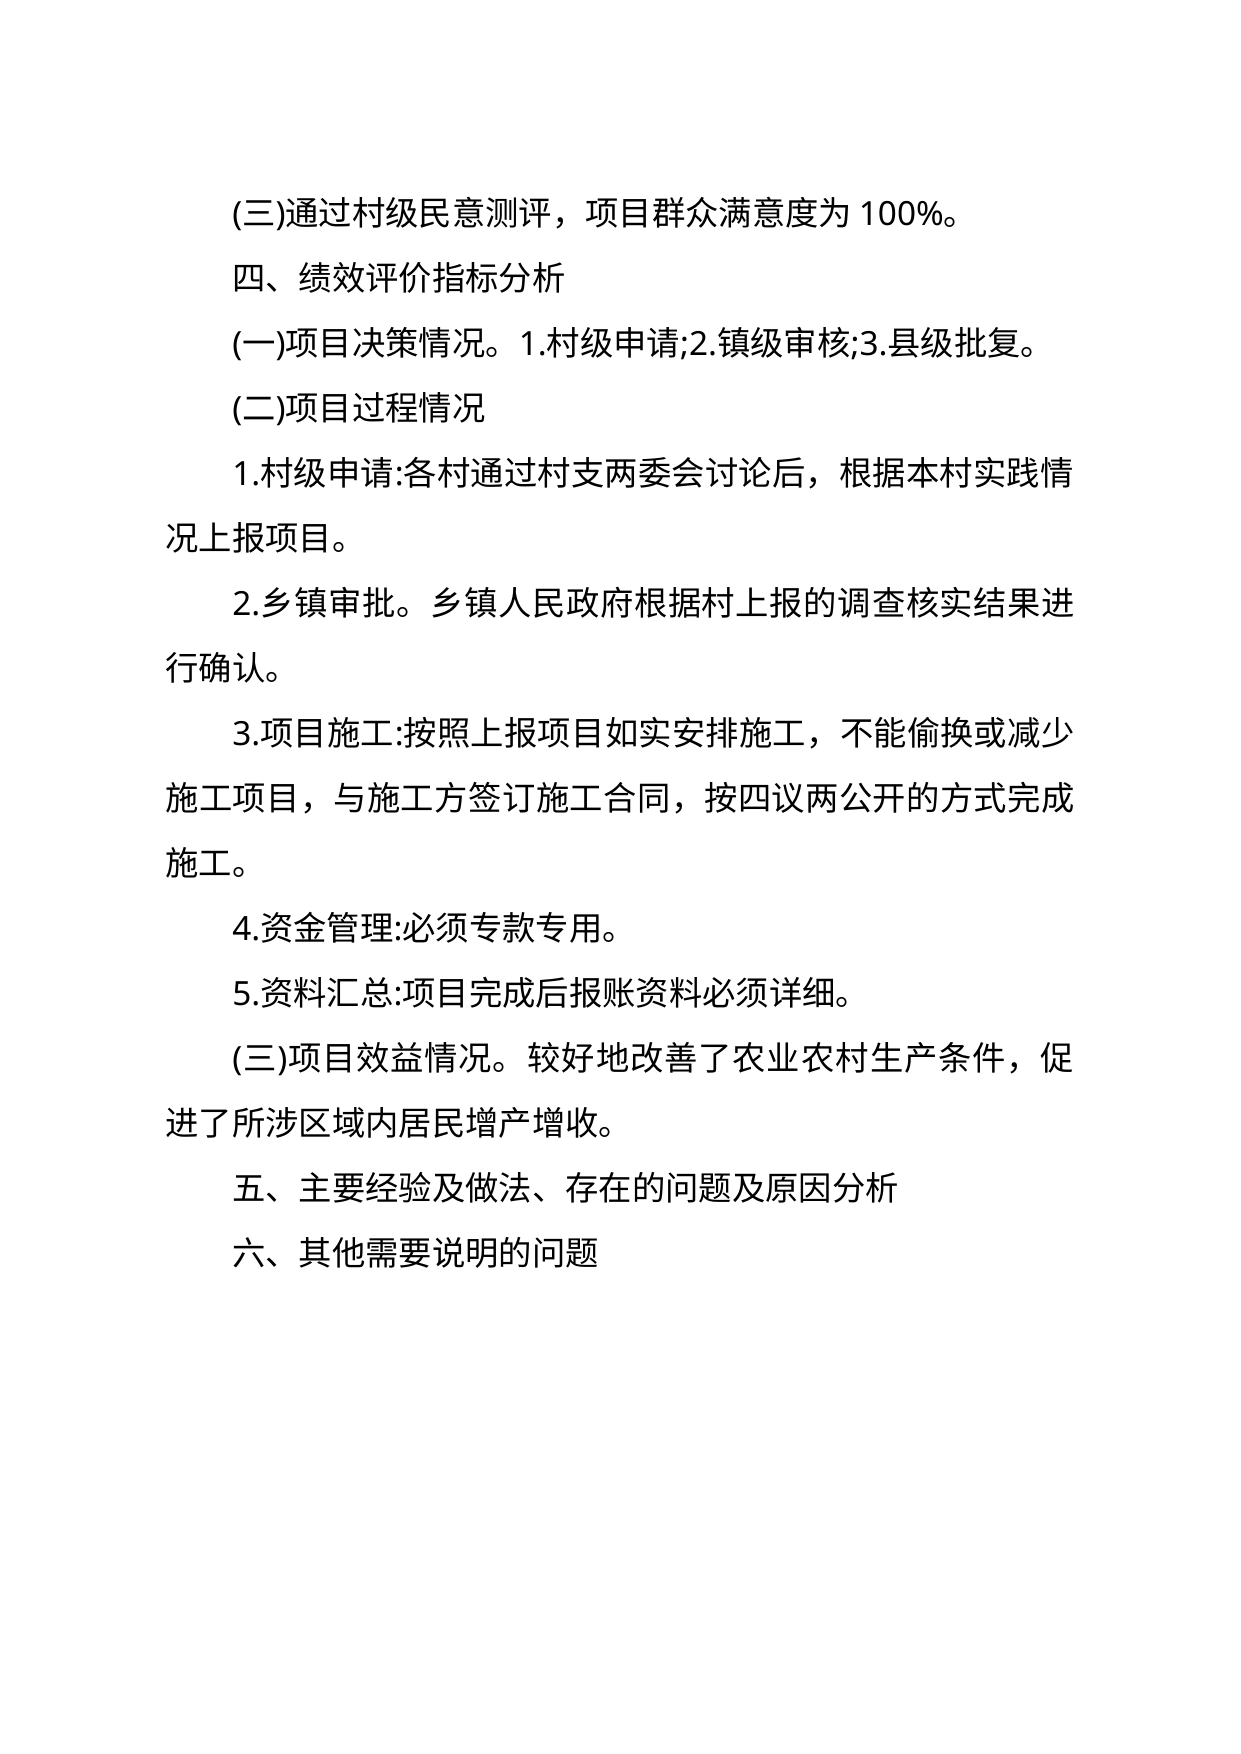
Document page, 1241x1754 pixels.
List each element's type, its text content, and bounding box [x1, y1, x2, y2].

text 4.资金管理:必须专款专用。 [165, 893, 1075, 958]
text 2.乡镇审批。乡镇人民政府根据村上报的调查核实结果进行确认。 [165, 568, 1075, 698]
text (三)项目效益情况。较好地改善了农业农村生产条件，促进了所涉区域内居民增产增收。 [165, 1023, 1075, 1153]
text (三)通过村级民意测评，项目群众满意度为100%。 [165, 178, 1075, 243]
text 1.村级申请:各村通过村支两委会讨论后，根据本村实践情况上报项目。 [165, 438, 1075, 568]
text 四、绩效评价指标分析 [165, 243, 1075, 308]
text 六、其他需要说明的问题 [165, 1218, 1075, 1283]
text 3.项目施工:按照上报项目如实安排施工，不能偷换或减少施工项目，与施工方签订施工合同，按四议两公开的方式完成施工。 [165, 698, 1075, 893]
text 5.资料汇总:项目完成后报账资料必须详细。 [165, 958, 1075, 1023]
text (一)项目决策情况。1.村级申请;2.镇级审核;3.县级批复。 [165, 308, 1075, 373]
text (二)项目过程情况 [165, 373, 1075, 438]
text 五、主要经验及做法、存在的问题及原因分析 [165, 1153, 1075, 1218]
